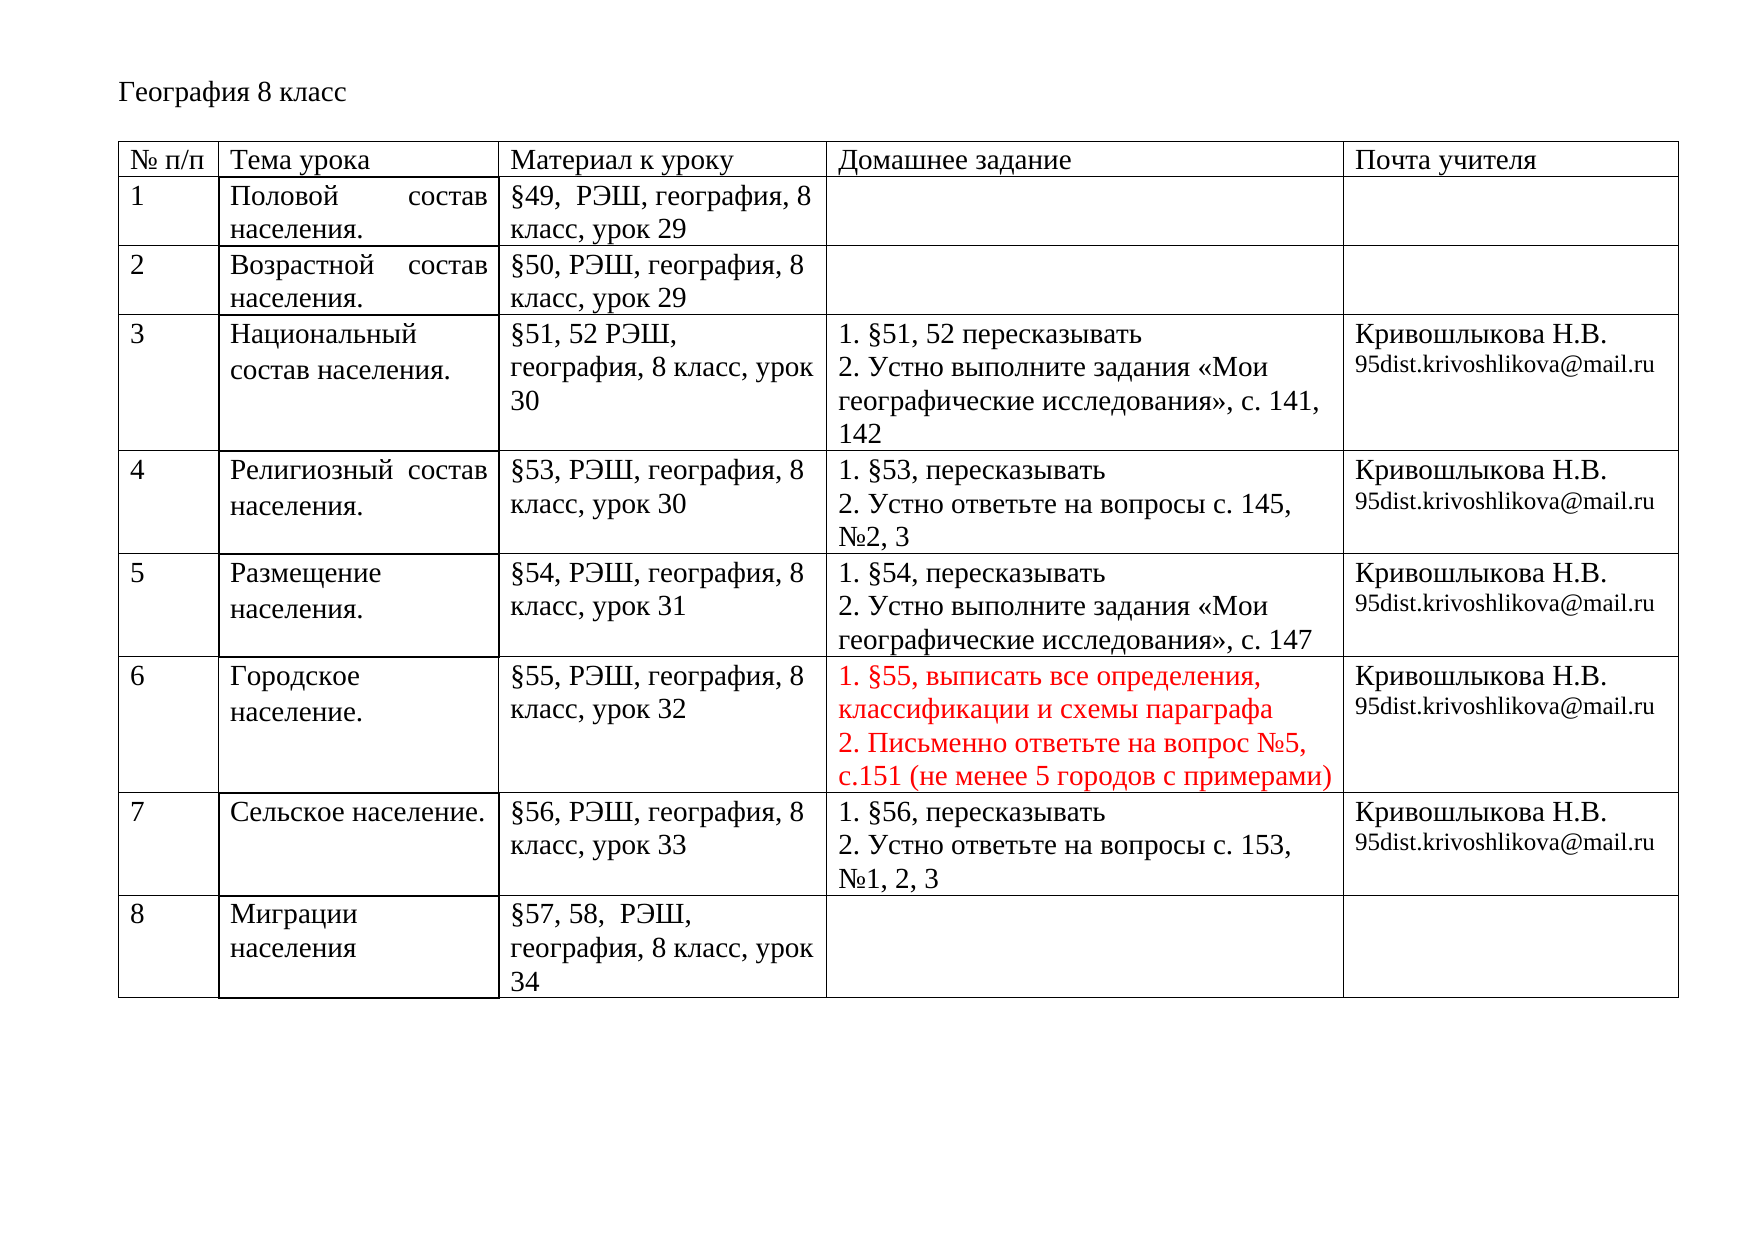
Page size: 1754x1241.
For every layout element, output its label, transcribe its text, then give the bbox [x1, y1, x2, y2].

table_cell 3 [119, 315, 218, 450]
table_cell Кривошлыкова Н.В. 95dist.krivoshlikova@mail.ru [1344, 315, 1678, 450]
table_cell Сельское население. [220, 794, 498, 894]
table_cell §50, РЭШ, география, 8 класс, урок 29 [500, 246, 826, 314]
table_cell 8 [119, 896, 218, 997]
table_cell 6 [119, 657, 218, 792]
table_header Домашнее задание [827, 142, 1343, 176]
table_cell [827, 896, 1343, 997]
table_cell §56, РЭШ, география, 8 класс, урок 33 [500, 793, 826, 894]
table_cell 5 [119, 554, 218, 656]
table_cell Кривошлыкова Н.В. 95dist.krivoshlikova@mail.ru [1344, 554, 1678, 656]
table_cell Городское население. [219, 658, 498, 792]
table_cell §53, РЭШ, география, 8 класс, урок 30 [500, 451, 826, 553]
table_cell [1344, 246, 1678, 314]
table_cell Половой состав населения. [220, 178, 498, 245]
table_cell §49, РЭШ, география, 8 класс, урок 29 [500, 177, 826, 245]
table_cell Миграции населения [220, 897, 498, 997]
table_cell 7 [119, 793, 218, 894]
table_header Тема урока [219, 142, 498, 176]
table_cell Религиозный состав населения. [220, 452, 498, 553]
table_cell Кривошлыкова Н.В. 95dist.krivoshlikova@mail.ru [1344, 451, 1678, 553]
table_header № п/п [119, 142, 218, 176]
table_cell 1 [119, 177, 218, 245]
table_cell §55, РЭШ, география, 8 класс, урок 32 [499, 657, 826, 792]
table_cell Кривошлыкова Н.В. 95dist.krivoshlikova@mail.ru [1344, 793, 1678, 894]
table_cell Возрастной состав населения. [220, 247, 498, 314]
table_cell 4 [119, 451, 218, 553]
table_cell 1. §54, пересказывать 2. Устно выполните задания «Мои географические исследования», с. 147 [827, 554, 1343, 656]
table_cell 2 [119, 246, 218, 314]
table_cell Размещение населения. [220, 555, 498, 656]
table_header Почта учителя [1344, 142, 1678, 176]
table_cell §51, 52 РЭШ, география, 8 класс, урок 30 [500, 315, 826, 450]
table_cell [1344, 896, 1678, 997]
table_cell §57, 58, РЭШ, география, 8 класс, урок 34 [500, 896, 826, 997]
table_cell 1. §51, 52 пересказывать 2. Устно выполните задания «Мои географические исследования», с. 141, 142 [827, 315, 1343, 450]
table_cell Национальный состав населения. [220, 316, 498, 450]
table_cell [827, 246, 1343, 314]
table_cell 1. §56, пересказывать 2. Устно ответьте на вопросы с. 153, №1, 2, 3 [827, 793, 1343, 894]
table_cell 1. §53, пересказывать 2. Устно ответьте на вопросы с. 145, №2, 3 [827, 451, 1343, 553]
table_cell 1. §55, выписать все определения, классификации и схемы параграфа 2. Письменно ответьте на вопрос №5, с.151 (не менее 5 городов с примерами) [827, 657, 1343, 792]
table_cell Кривошлыкова Н.В. 95dist.krivoshlikova@mail.ru [1344, 657, 1678, 792]
table_header Материал к уроку [499, 142, 826, 176]
table_cell §54, РЭШ, география, 8 класс, урок 31 [500, 554, 826, 656]
text География 8 класс [118, 74, 1636, 107]
table_cell [827, 177, 1343, 245]
table_cell [1344, 177, 1678, 245]
